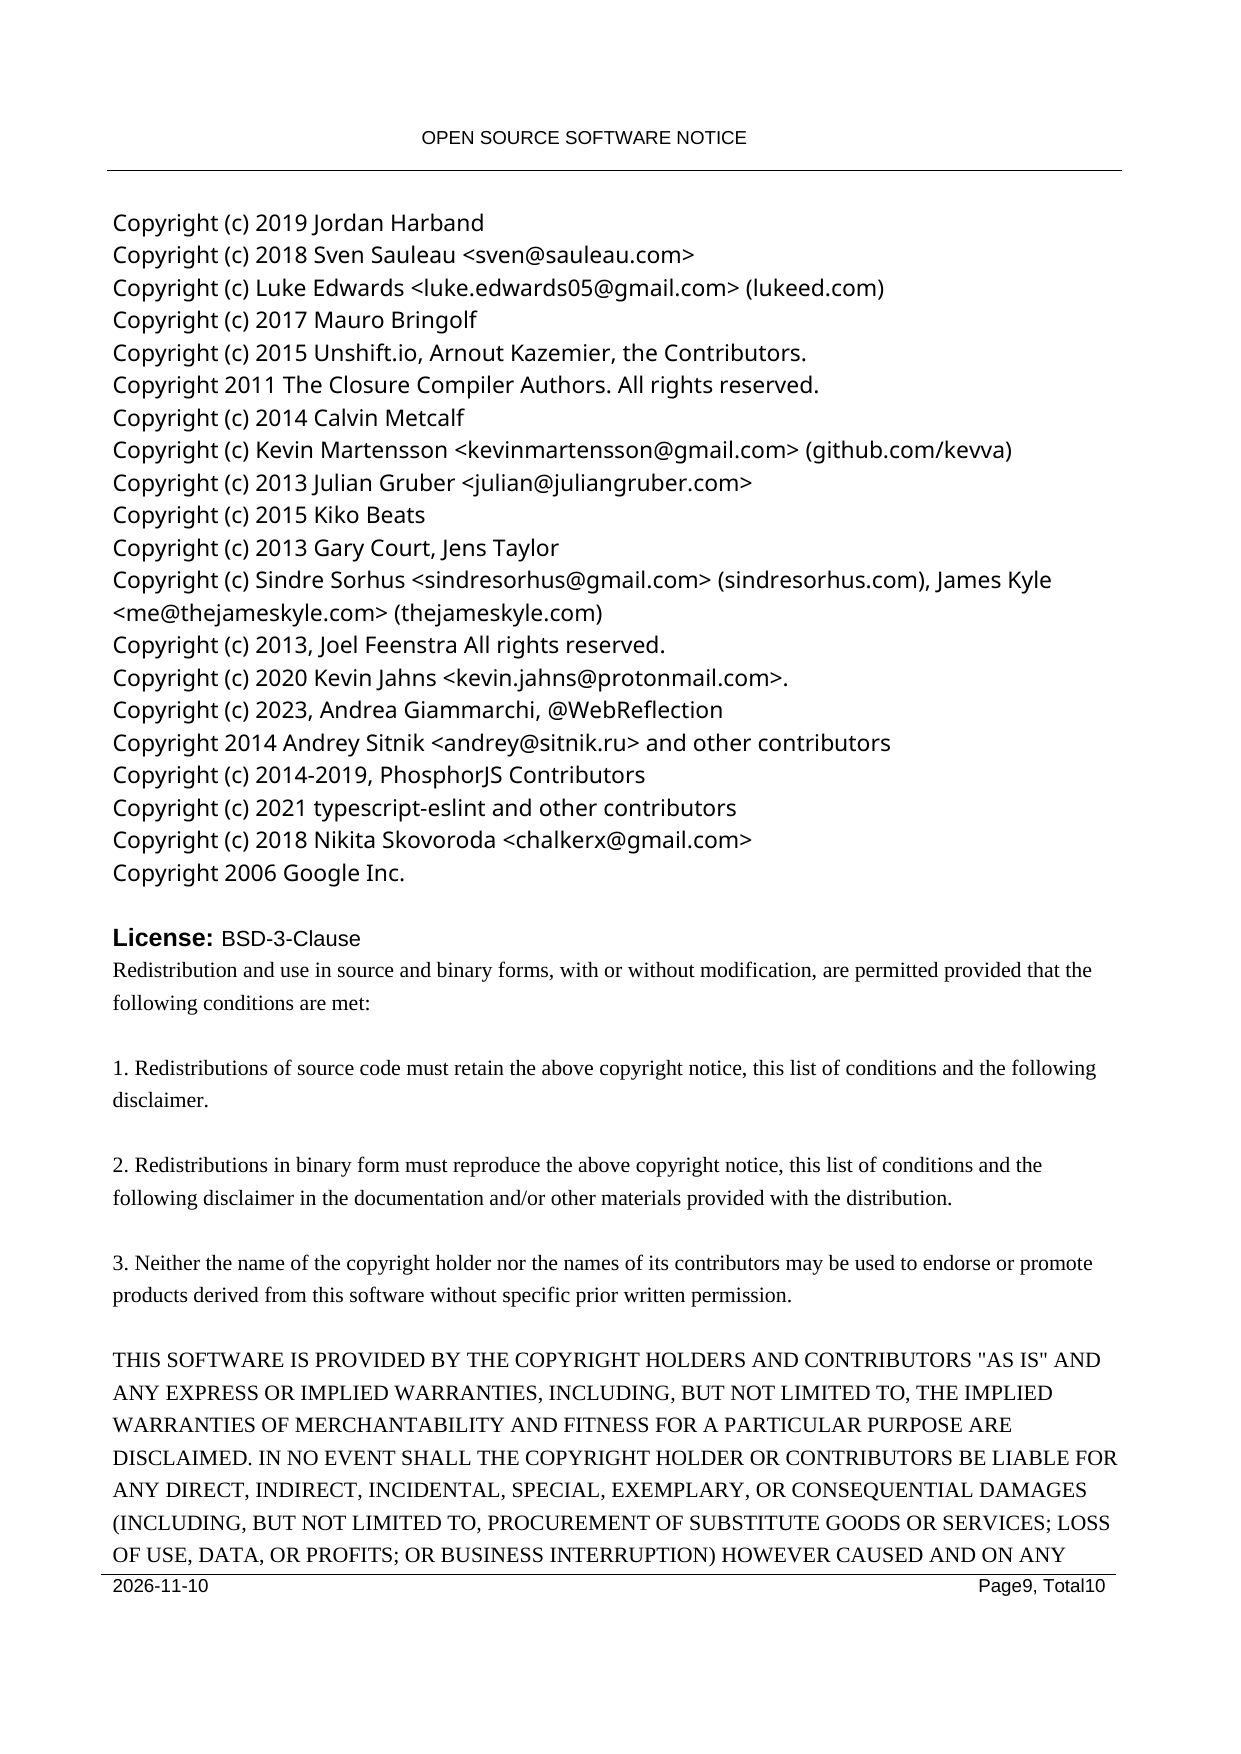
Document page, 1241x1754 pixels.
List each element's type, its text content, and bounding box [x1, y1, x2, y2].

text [112, 206, 1128, 921]
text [112, 954, 1128, 1571]
text License: BSD-3-Clause [112, 921, 1128, 954]
